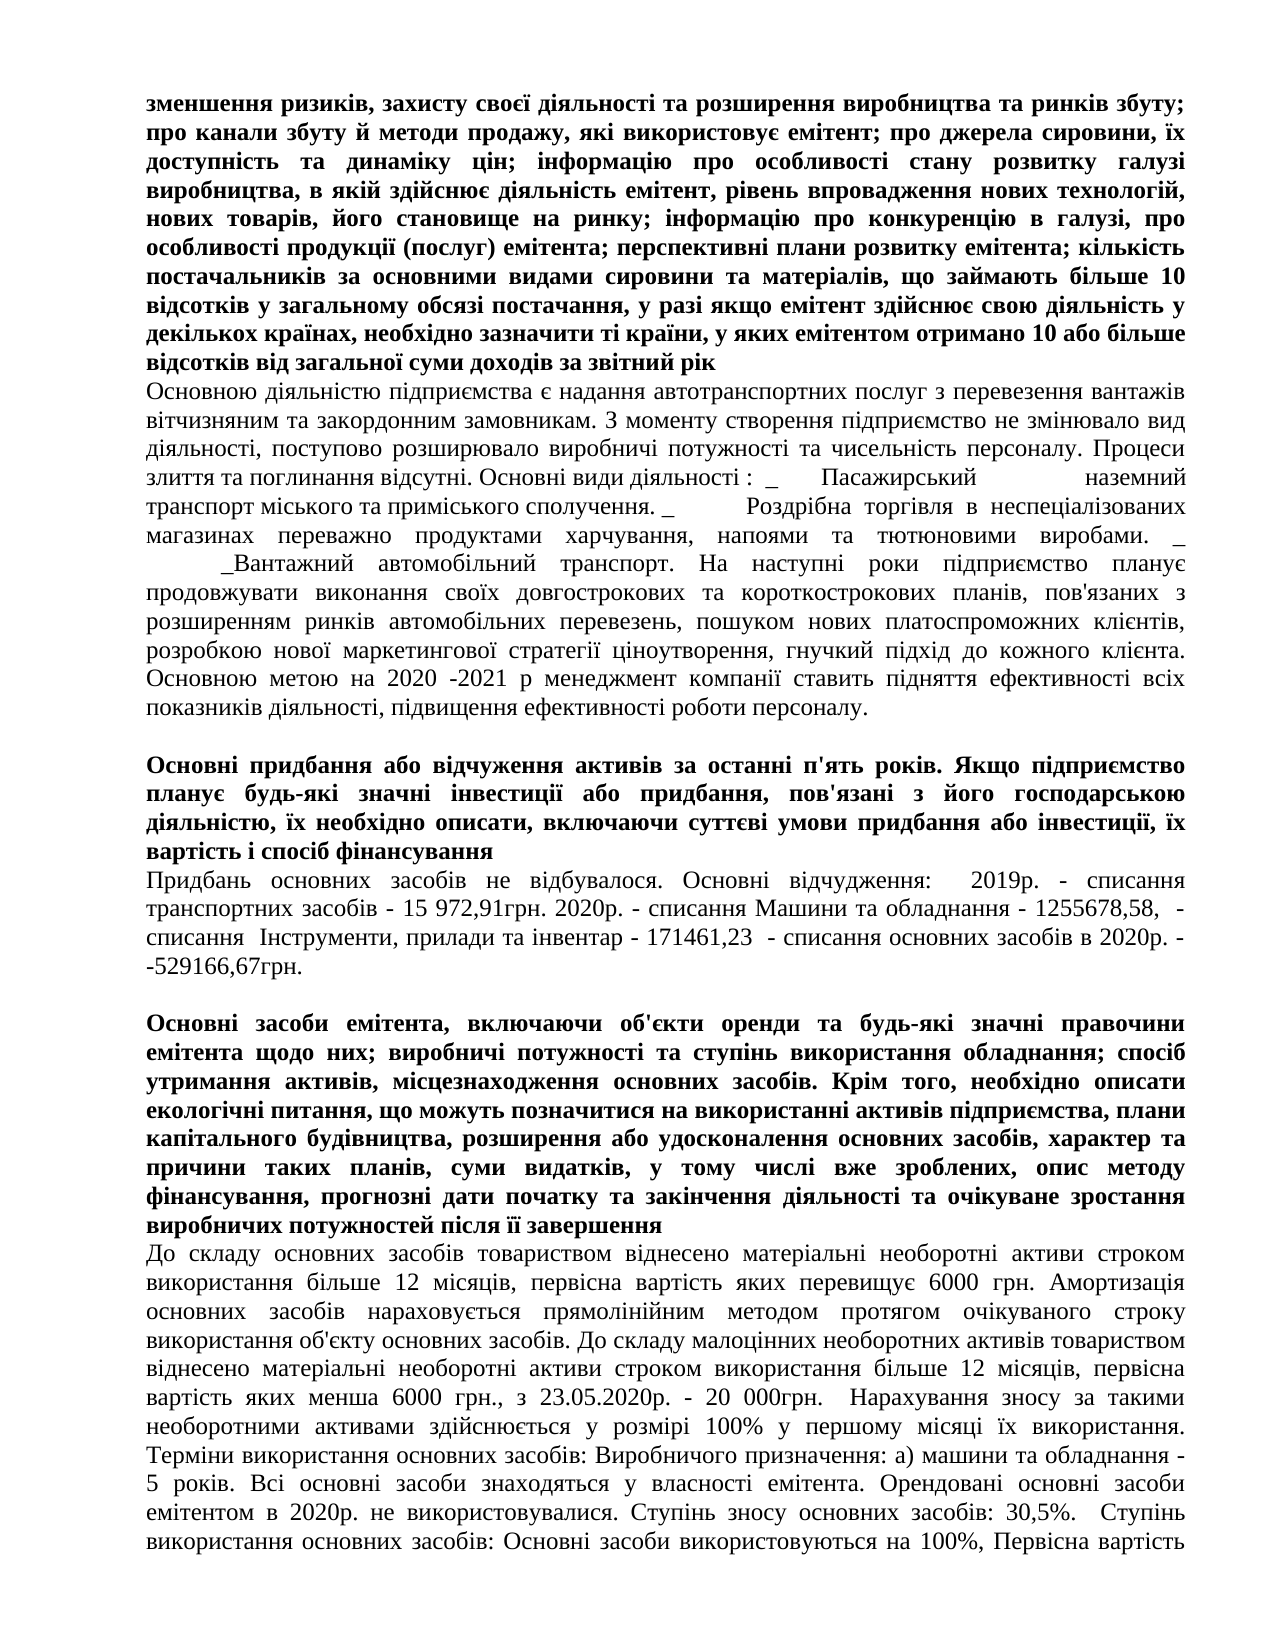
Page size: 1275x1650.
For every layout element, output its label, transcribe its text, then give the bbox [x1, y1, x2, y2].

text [146, 88, 1186, 376]
text Основною дiяльнiстю пiдприємства є надання автотранспортних послуг з перевезення вантажiв вiтчизняним та закордонним замовникам. З моменту створення пiдприємство не змiнювало вид дiяльностi, поступово розширювало виробничi потужностi та чисельнiсть персоналу. Процеси злиття та поглинання вiдсутнi. Основнi види дiяльностi : _ Пасажирський наземний транспорт мiського та примiського сполучення. _ Роздрiбна торгiвля в неспецiалiзованих магазинах переважно продуктами харчування, напоями та тютюновими виробами. _ _Вантажний автомобiльний транспорт. На наступнi роки пiдприємство планує продовжувати виконання своїх довгострокових та короткострокових планiв, пов'язаних з розширенням ринкiв автомобiльних перевезень, пошуком нових платоспроможних клiєнтiв, розробкою нової маркетингової стратегiї цiноутворення, гнучкий пiдхiд до кожного клiєнта. Основною метою на 2020 -2021 р менеджмент компанiї ставить пiдняття ефективностi всiх показникiв дiяльностi, пiдвищення ефективностi роботи персоналу. [146, 376, 1186, 721]
text Основні придбання або відчуження активів за останні п'ять років. Якщо підприємство планує будь-які значні інвестиції або придбання, пов'язані з його господарською діяльністю, їх необхідно описати, включаючи суттєві умови придбання або інвестиції, їх вартість і спосіб фінансування [146, 750, 1186, 865]
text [146, 1238, 1186, 1555]
text Придбань основних засобiв не вiдбувалося. Основнi вiдчудження: 2019р. - списання транспортних засобiв - 15 972,91грн. 2020р. - списання Машини та обладнання - 1255678,58, - списання Iнструменти, прилади та iнвентар - 171461,23 - списання основних засобiв в 2020р. - -529166,67грн. [146, 865, 1186, 980]
text Основні засоби емітента, включаючи об'єкти оренди та будь-які значні правочини емітента щодо них; виробничі потужності та ступінь використання обладнання; спосіб утримання активів, місцезнаходження основних засобів. Крім того, необхідно описати екологічні питання, що можуть позначитися на використанні активів підприємства, плани капітального будівництва, розширення або удосконалення основних засобів, характер та причини таких планів, суми видатків, у тому числі вже зроблених, опис методу фінансування, прогнозні дати початку та закінчення діяльності та очікуване зростання виробничих потужностей після її завершення [146, 1008, 1186, 1238]
